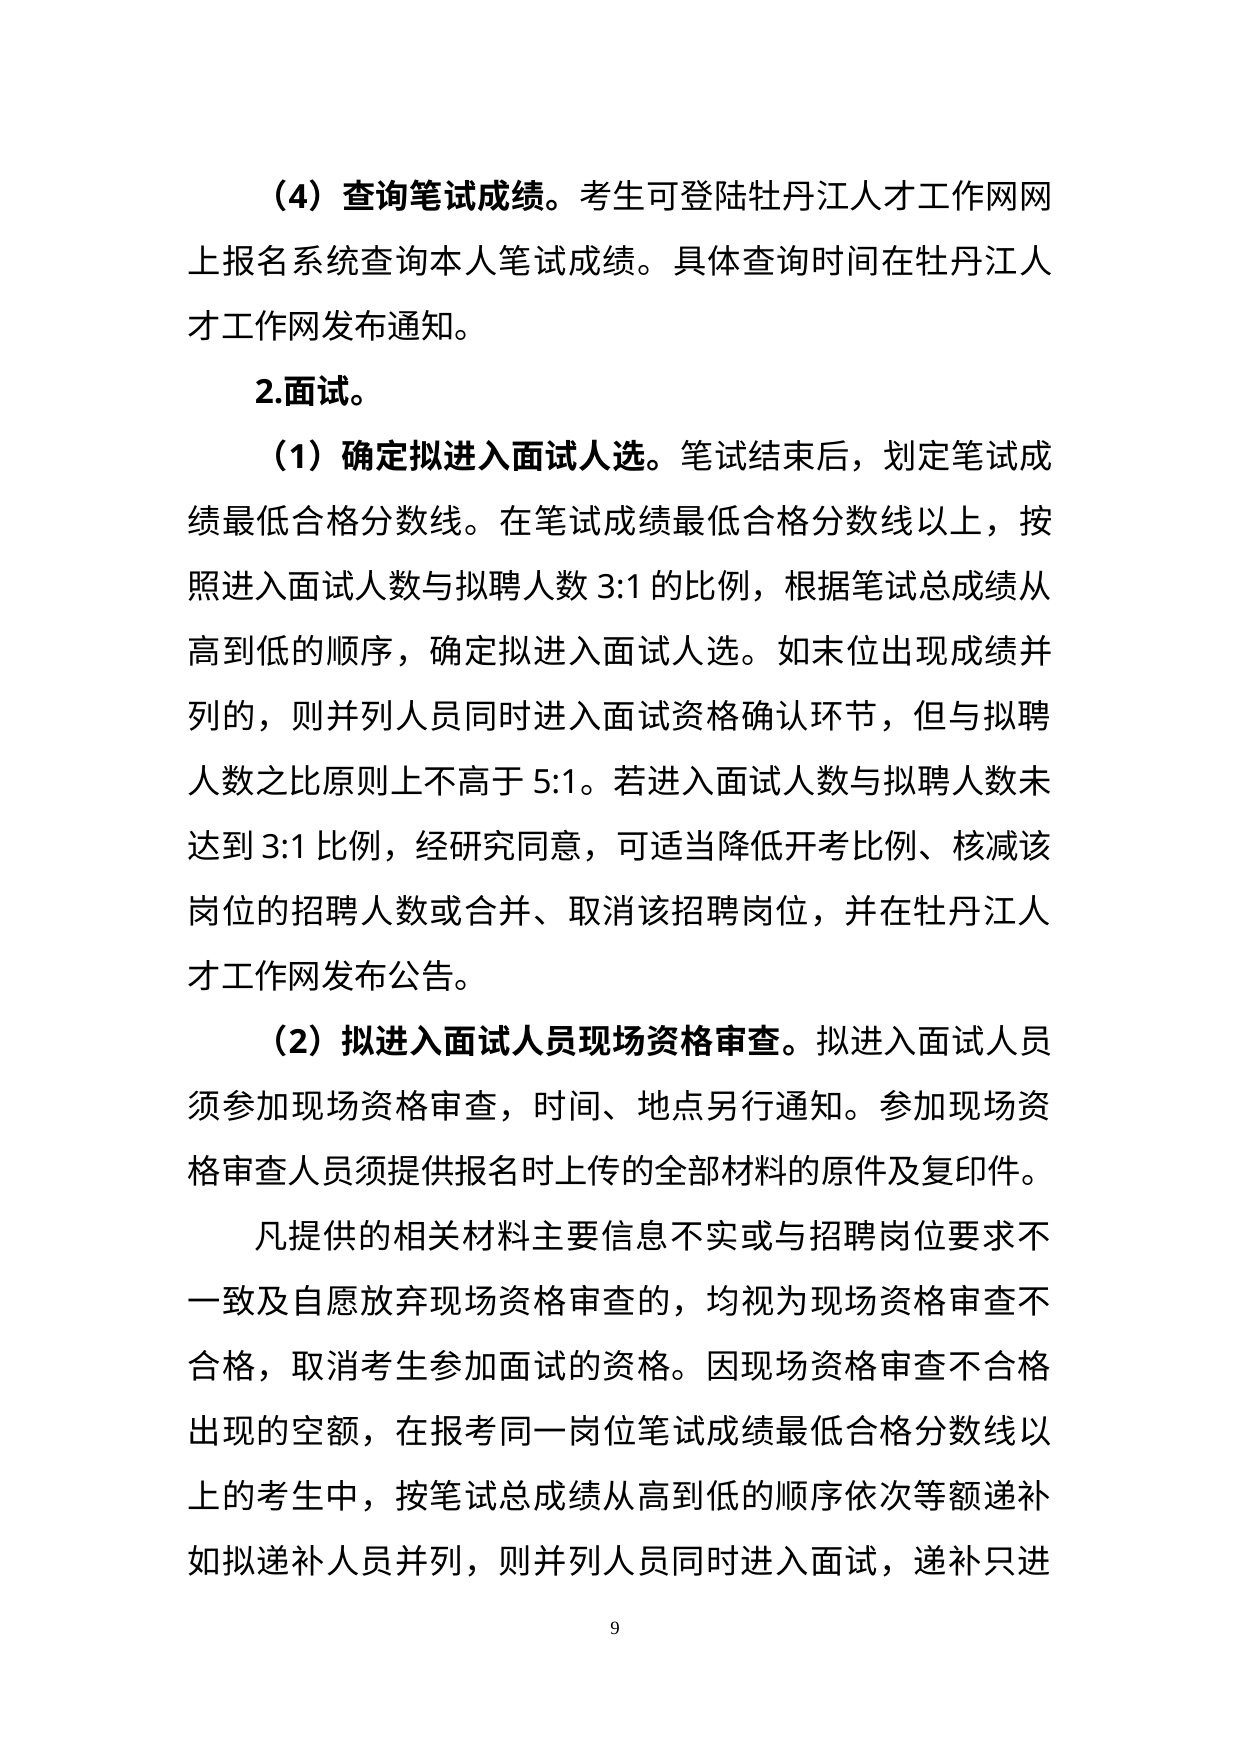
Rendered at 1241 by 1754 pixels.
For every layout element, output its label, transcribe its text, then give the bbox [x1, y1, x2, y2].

text （4）查询笔试成绩。考生可登陆牡丹江人才工作网网上报名系统查询本人笔试成绩。具体查询时间在牡丹江人才工作网发布通知。 [187, 162, 1053, 357]
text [187, 1202, 1053, 1592]
text （2）拟进入面试人员现场资格审查。拟进入面试人员须参加现场资格审查，时间、地点另行通知。参加现场资格审查人员须提供报名时上传的全部材料的原件及复印件。 [187, 1007, 1053, 1202]
text 2.面试。 [187, 357, 1053, 422]
text （1）确定拟进入面试人选。笔试结束后，划定笔试成绩最低合格分数线。在笔试成绩最低合格分数线以上，按照进入面试人数与拟聘人数3:1的比例，根据笔试总成绩从高到低的顺序，确定拟进入面试人选。如末位出现成绩并列的，则并列人员同时进入面试资格确认环节，但与拟聘人数之比原则上不高于5:1。若进入面试人数与拟聘人数未达到3:1比例，经研究同意，可适当降低开考比例、核减该岗位的招聘人数或合并、取消该招聘岗位，并在牡丹江人才工作网发布公告。 [187, 422, 1053, 1007]
